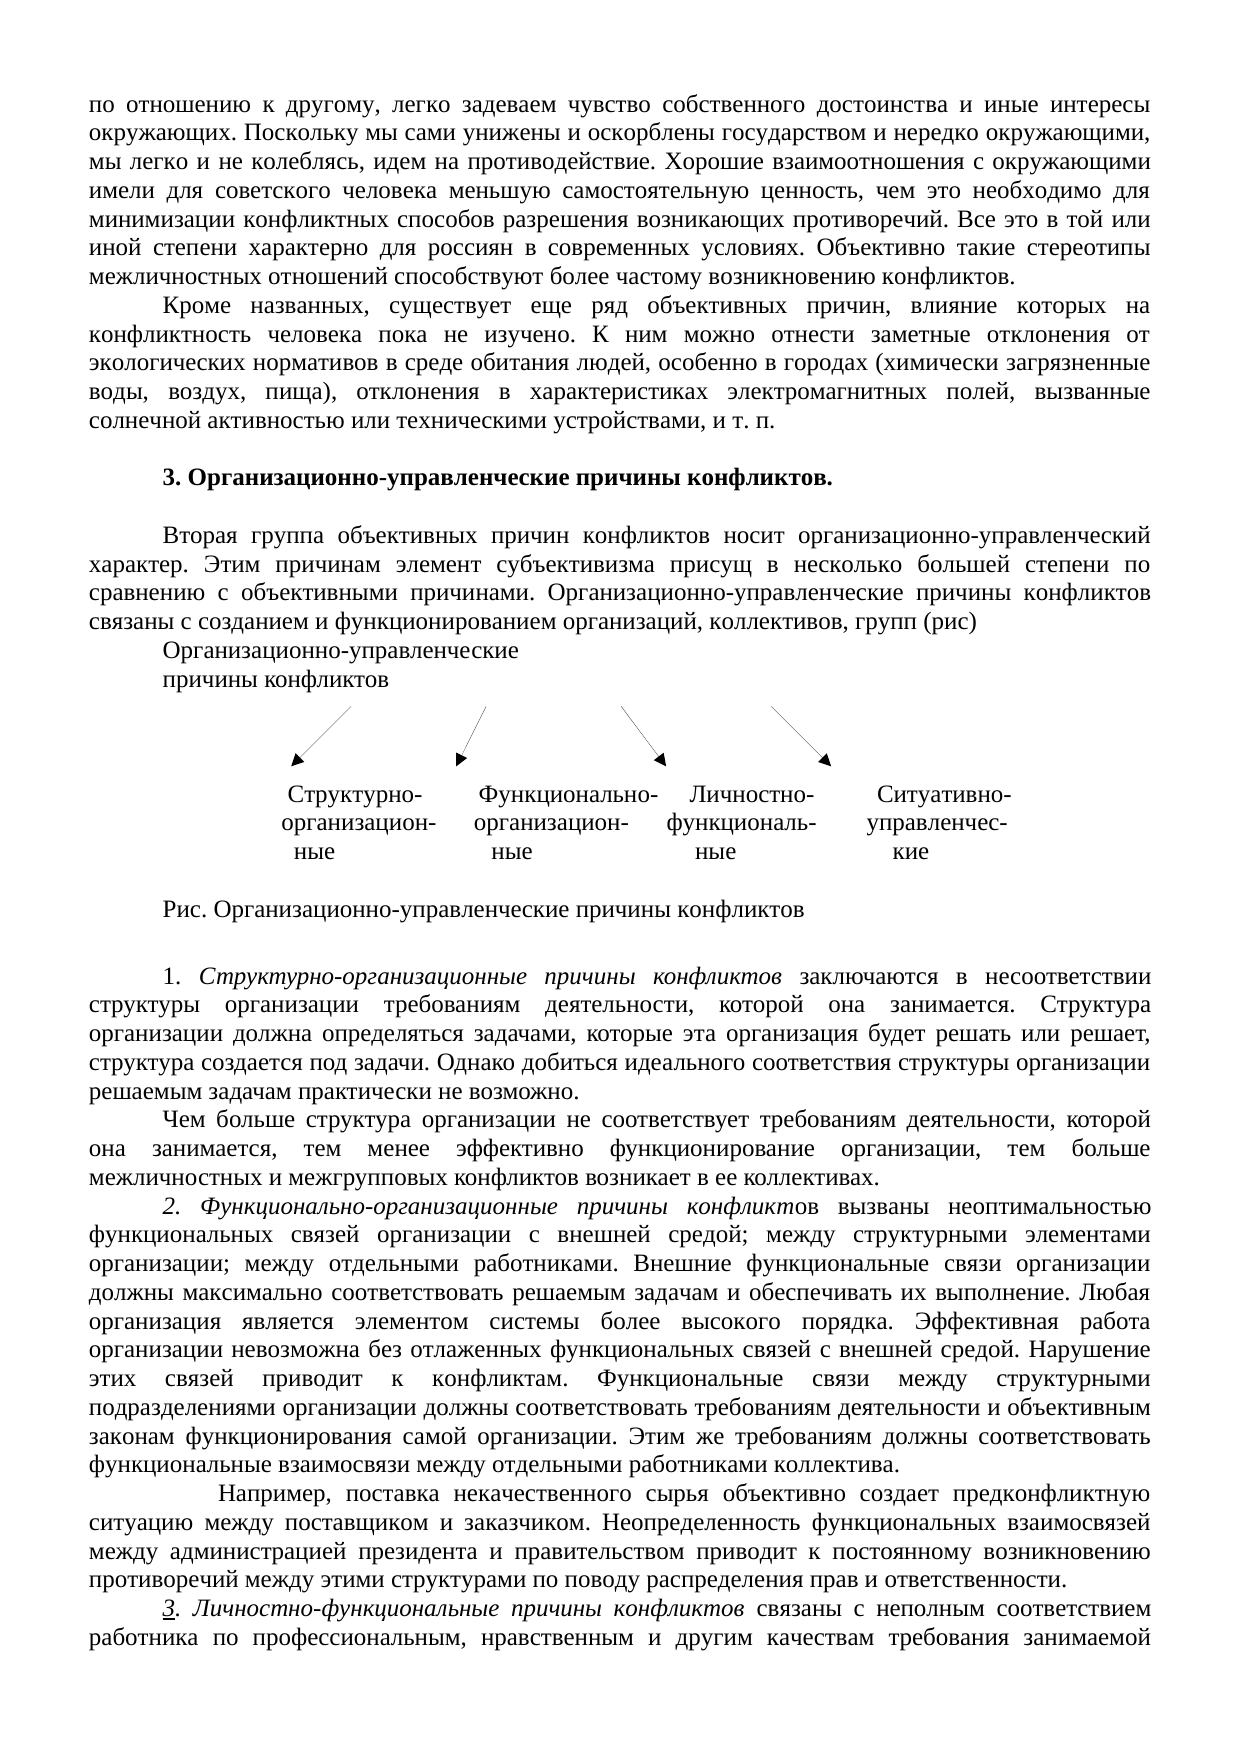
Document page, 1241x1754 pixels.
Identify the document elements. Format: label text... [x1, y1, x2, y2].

text Вторая группа объективных причин конфликтов носит организационно-управленческий характер. Этим причинам элемент субъективизма присущ в несколько большей степени по сравнению с объективными причинами. Организационно-управленческие причины конфликтов связаны с созданием и функционированием организаций, коллективов, групп (рис) [89, 520, 1152, 635]
text Кроме названных, существует еще ряд объективных причин, влияние которых на конфликтность человека пока не изучено. К ним можно отнести заметные отклонения от экологических нормативов в среде обитания людей, особенно в городах (химически загрязненные воды, воздух, пища), отклонения в характеристиках электромагнитных полей, вызванные солнечной активностью или техническими устройствами, и т. п. [89, 290, 1152, 434]
subtitle причины конфликтов [89, 664, 1152, 692]
text Например, поставка некачественного сырья объективно создает предконфликтную ситуацию между поставщиком и заказчиком. Неопределенность функциональных взаимосвязей между администрацией президента и правительством приводит к постоянному возникновению противоречий между этими структурами по поводу распределения прав и ответственности. [89, 1478, 1152, 1593]
text организацион- организацион- функциональ- управленчес- [89, 807, 1152, 836]
subtitle 1. Структурно-организационные причины конфликтов заключаются в несоответствии структуры организации требованиям деятельности, которой она занимается. Структура организации должна определяться задачами, которые эта организация будет решать или решает, структура создается под задачи. Однако добиться идеального соответствия структуры организации решаемым задачам практически не возможно. [89, 961, 1152, 1104]
text ные ные ные кие [89, 836, 1152, 865]
text Рис. Организационно-управленческие причины конфликтов [89, 894, 1152, 922]
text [89, 1593, 1152, 1651]
subtitle Организационно-управленческие [89, 635, 1152, 664]
text Структурно- Функционально- Личностно- Ситуативно- [89, 779, 1152, 807]
text 3. Организационно-управленческие причины конфликтов. [89, 462, 1152, 491]
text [89, 89, 1152, 290]
subtitle 2. Функционально-организационные причины конфликтов вызваны неоптимальностью функциональных связей организации с внешней средой; между структурными элементами организации; между отдельными работниками. Внешние функциональные связи организации должны максимально соответствовать решаемым задачам и обеспечивать их выполнение. Любая организация является элементом системы более высокого порядка. Эффективная работа организации невозможна без отлаженных функциональных связей с внешней средой. Нарушение этих связей приводит к конфликтам. Функциональные связи между структурными подразделениями организации должны соответствовать требованиям деятельности и объективным законам функционирования самой организации. Этим же требованиям должны соответствовать функциональные взаимосвязи между отдельными работниками коллектива. [89, 1191, 1152, 1478]
subtitle Чем больше структура организации не соответствует требованиям деятельности, которой она занимается, тем менее эффективно функционирование организации, тем больше межличностных и межгрупповых конфликтов возникает в ее коллективах. [89, 1104, 1152, 1191]
